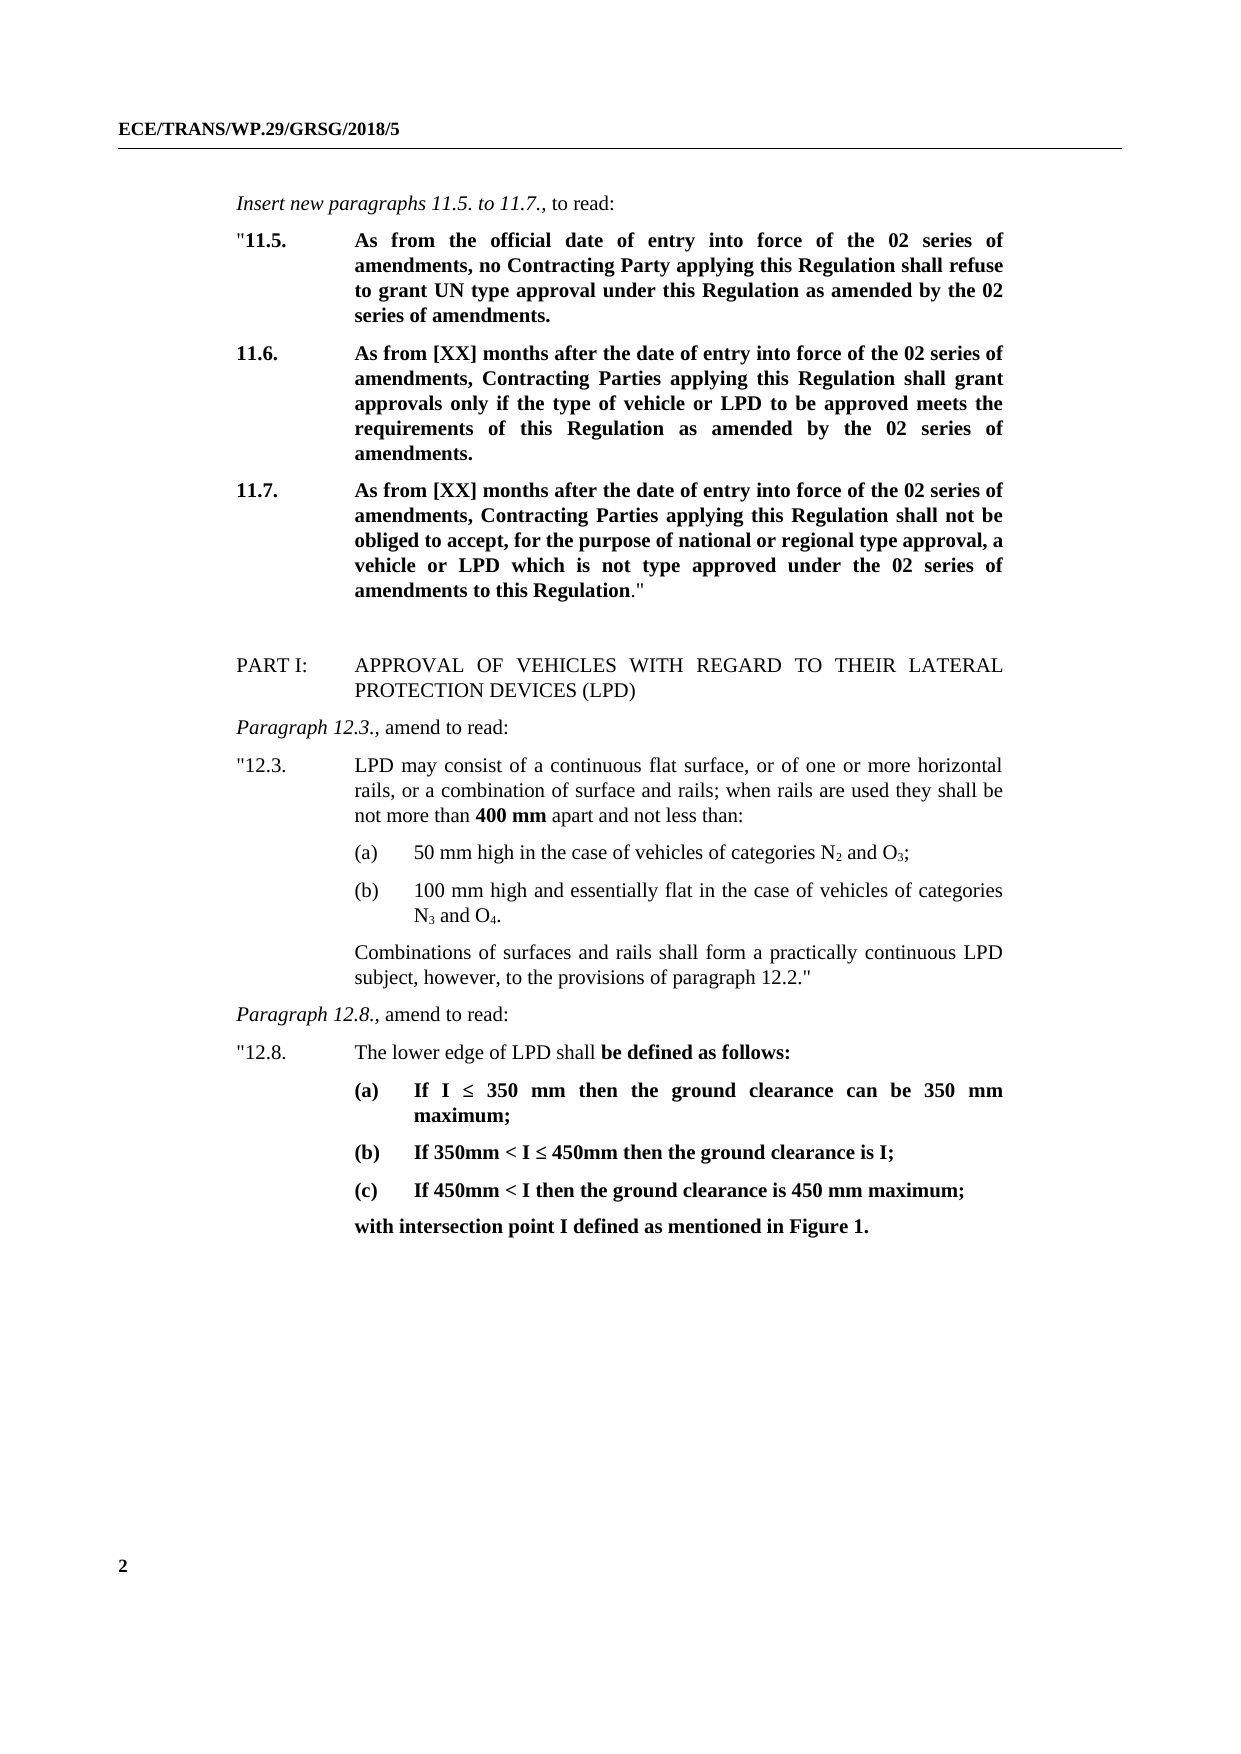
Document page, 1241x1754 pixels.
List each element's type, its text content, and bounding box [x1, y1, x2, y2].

text Paragraph 12.3., amend to read: [236, 715, 1119, 739]
text with intersection point I defined as mentioned in Figure 1. [248, 1214, 1119, 1238]
text (b) 100 mm high and essentially flat in the case of vehicles of categories N3 and O4. [236, 877, 1004, 927]
text 11.6. As from [XX] months after the date of entry into force of the 02 series of amendments, Contracting Parties applying this Regulation shall grant approvals only if the type of vehicle or LPD to be approved meets the requirements of this Regulation as amended by the 02 series of amendments. [236, 340, 1004, 465]
text (a) If I ≤ 350 mm then the ground clearance can be 350 mm maximum; [236, 1077, 1004, 1127]
text Combinations of surfaces and rails shall form a practically continuous LPD subject, however, to the provisions of paragraph 12.2." [236, 939, 1004, 989]
text "12.3. LPD may consist of a continuous flat surface, or of one or more horizontal rails, or a combination of surface and rails; when rails are used they shall be not more than 400 mm apart and not less than: [236, 752, 1004, 827]
text Paragraph 12.8., amend to read: [236, 1002, 1119, 1026]
text Insert new paragraphs 11.5. to 11.7., to read: [236, 190, 1004, 215]
text "11.5. As from the official date of entry into force of the 02 series of amendments, no Contracting Party applying this Regulation shall refuse to grant UN type approval under this Regulation as amended by the 02 series of amendments. [236, 227, 1004, 327]
text 11.7. As from [XX] months after the date of entry into force of the 02 series of amendments, Contracting Parties applying this Regulation shall not be obliged to accept, for the purpose of national or regional type approval, a vehicle or LPD which is not type approved under the 02 series of amendments to this Regulation." [236, 477, 1004, 602]
text "12.8. The lower edge of LPD shall be defined as follows: [236, 1039, 1004, 1064]
text (c) If 450mm < I then the ground clearance is 450 mm maximum; [236, 1177, 1004, 1202]
text (a) 50 mm high in the case of vehicles of categories N2 and O3; [236, 839, 1004, 864]
text (b) If 350mm < I ≤ 450mm then the ground clearance is I; [236, 1139, 1004, 1164]
text PART I: APPROVAL OF VEHICLES WITH REGARD TO THEIR LATERAL PROTECTION DEVICES (LPD) [236, 652, 1004, 702]
